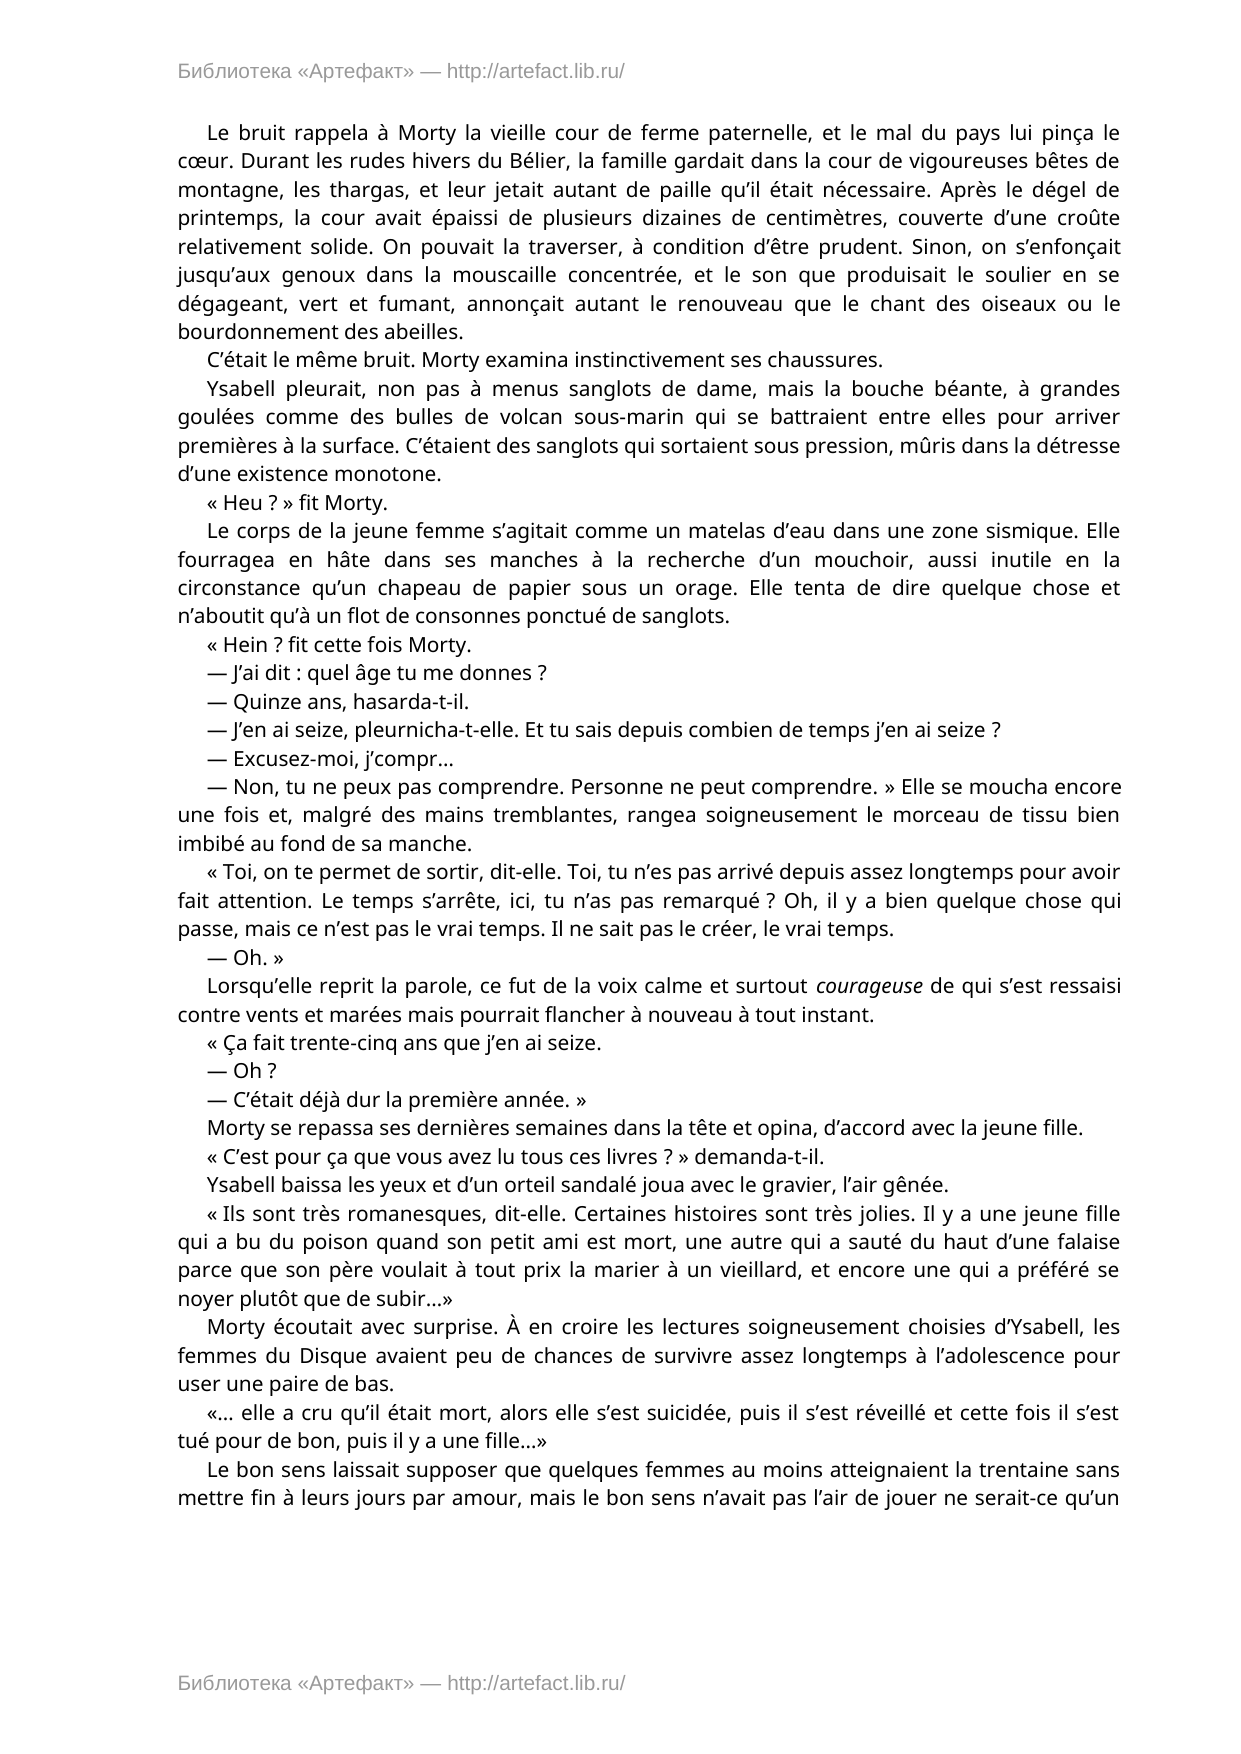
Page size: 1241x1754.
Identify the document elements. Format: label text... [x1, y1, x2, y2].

text « C’est pour ça que vous avez lu tous ces livres ? » demanda-t-il. [177, 1142, 1122, 1170]
text Morty se repassa ses dernières semaines dans la tête et opina, d’accord avec la jeune fille. [177, 1113, 1122, 1142]
text — C’était déjà dur la première année. » [177, 1085, 1122, 1113]
text — Excusez-moi, j’compr… [177, 744, 1122, 772]
text Le corps de la jeune femme s’agitait comme un matelas d’eau dans une zone sismique. Elle fourragea en hâte dans ses manches à la recherche d’un mouchoir, aussi inutile en la circonstance qu’un chapeau de papier sous un orage. Elle tenta de dire quelque chose et n’aboutit qu’à un flot de consonnes ponctué de sanglots. [177, 516, 1122, 630]
text « Ça fait trente-cinq ans que j’en ai seize. [177, 1028, 1122, 1057]
text Lorsqu’elle reprit la parole, ce fut de la voix calme et surtout courageuse de qui s’est ressaisi contre vents et marées mais pourrait flancher à nouveau à tout instant. [177, 971, 1122, 1028]
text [177, 1455, 1122, 1540]
text « Ils sont très romanesques, dit-elle. Certaines histoires sont très jolies. Il y a une jeune fille qui a bu du poison quand son petit ami est mort, une autre qui a sauté du haut d’une falaise parce que son père voulait à tout prix la marier à un vieillard, et encore une qui a préféré se noyer plutôt que de subir…» [177, 1199, 1122, 1312]
text Morty écoutait avec surprise. À en croire les lectures soigneusement choisies d’Ysabell, les femmes du Disque avaient peu de chances de survivre assez longtemps à l’adolescence pour user une paire de bas. [177, 1312, 1122, 1398]
text «… elle a cru qu’il était mort, alors elle s’est suicidée, puis il s’est réveillé et cette fois il s’est tué pour de bon, puis il y a une fille…» [177, 1398, 1122, 1455]
text « Hein ? fit cette fois Morty. [177, 630, 1122, 658]
text C’était le même bruit. Morty examina instinctivement ses chaussures. [177, 346, 1122, 374]
text Ysabell pleurait, non pas à menus sanglots de dame, mais la bouche béante, à grandes goulées comme des bulles de volcan sous-marin qui se battraient entre elles pour arriver premières à la surface. C’étaient des sanglots qui sortaient sous pression, mûris dans la détresse d’une existence monotone. [177, 374, 1122, 488]
text — Quinze ans, hasarda-t-il. [177, 687, 1122, 715]
text Ysabell baissa les yeux et d’un orteil sandalé joua avec le gravier, l’air gênée. [177, 1170, 1122, 1199]
text — J’en ai seize, pleurnicha-t-elle. Et tu sais depuis combien de temps j’en ai seize ? [177, 715, 1122, 744]
text — J’ai dit : quel âge tu me donnes ? [177, 658, 1122, 687]
text Le bruit rappela à Morty la vieille cour de ferme paternelle, et le mal du pays lui pinça le cœur. Durant les rudes hivers du Bélier, la famille gardait dans la cour de vigoureuses bêtes de montagne, les thargas, et leur jetait autant de paille qu’il était nécessaire. Après le dégel de printemps, la cour avait épaissi de plusieurs dizaines de centimètres, couverte d’une croûte relativement solide. On pouvait la traverser, à condition d’être prudent. Sinon, on s’enfonçait jusqu’aux genoux dans la mouscaille concentrée, et le son que produisait le soulier en se dégageant, vert et fumant, annonçait autant le renouveau que le chant des oiseaux ou le bourdonnement des abeilles. [177, 118, 1122, 346]
text « Toi, on te permet de sortir, dit-elle. Toi, tu n’es pas arrivé depuis assez longtemps pour avoir fait attention. Le temps s’arrête, ici, tu n’as pas remarqué ? Oh, il y a bien quelque chose qui passe, mais ce n’est pas le vrai temps. Il ne sait pas le créer, le vrai temps. [177, 857, 1122, 943]
text « Heu ? » fit Morty. [177, 488, 1122, 516]
text — Oh. » [177, 943, 1122, 971]
text — Non, tu ne peux pas comprendre. Personne ne peut comprendre. » Elle se moucha encore une fois et, malgré des mains tremblantes, rangea soigneusement le morceau de tissu bien imbibé au fond de sa manche. [177, 772, 1122, 857]
text — Oh ? [177, 1057, 1122, 1085]
